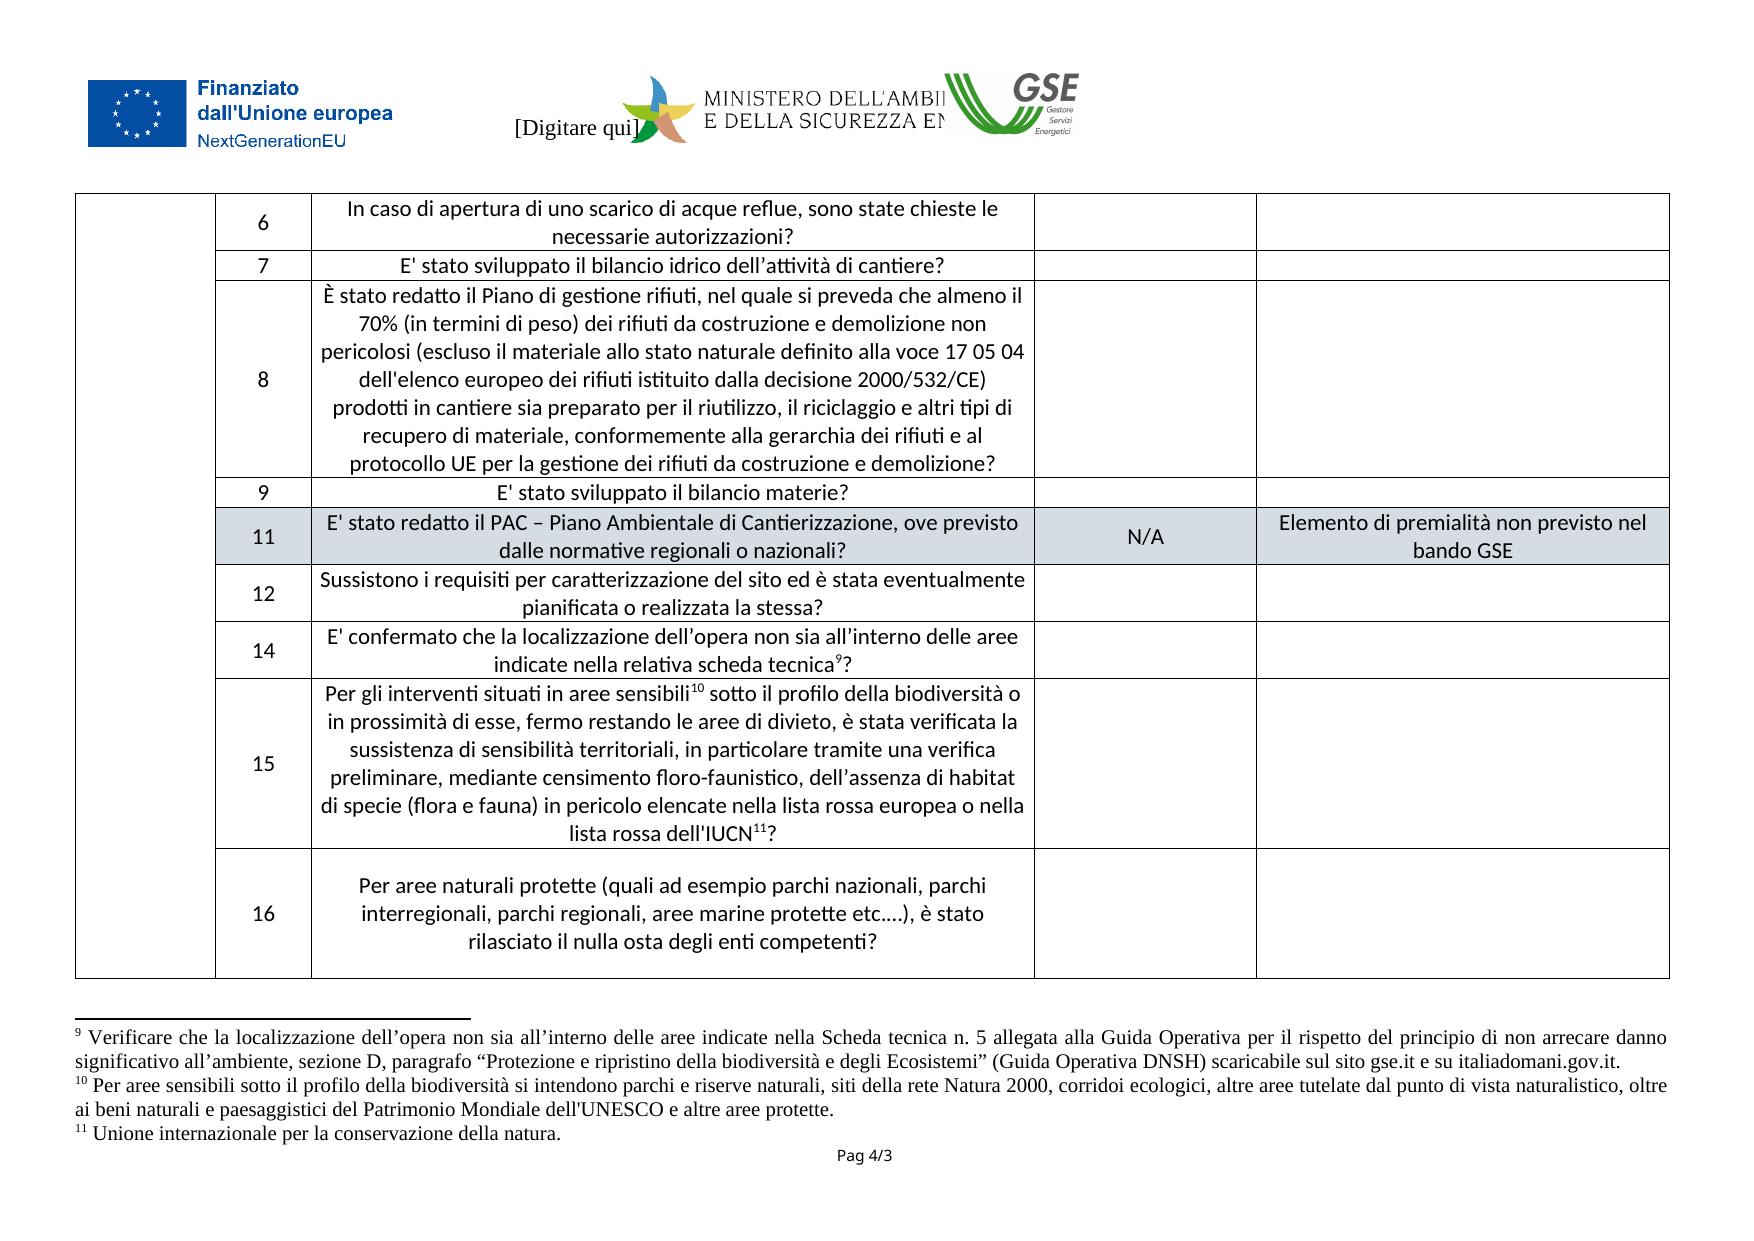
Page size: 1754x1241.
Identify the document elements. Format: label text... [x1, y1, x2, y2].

table_cell 7 [216, 251, 311, 280]
table_cell 14 [216, 622, 311, 678]
table_cell [1257, 251, 1669, 280]
picture [75, 73, 428, 153]
table_cell [1257, 849, 1669, 978]
table_cell E' stato sviluppato il bilancio idrico dell’attività di cantiere? [312, 251, 1034, 280]
table_cell 12 [216, 565, 311, 621]
table_cell E' stato redatto il PAC – Piano Ambientale di Cantierizzazione, ove previsto dalle normative regionali o nazionali? [312, 508, 1034, 564]
table_cell 11 [216, 508, 311, 564]
table_cell Sussistono i requisiti per caratterizzazione del sito ed è stata eventualmente pianificata o realizzata la stessa? [312, 565, 1034, 621]
table_cell [1035, 478, 1256, 507]
table_cell 6 [216, 194, 311, 250]
table_cell [1035, 251, 1256, 280]
table_cell E' confermato che la localizzazione dell’opera non sia all’interno delle aree indicate nella relativa scheda tecnica? [312, 622, 1034, 678]
table_cell Per gli interventi situati in aree sensibili sotto il profilo della biodiversità o in prossimità di esse, fermo restando le aree di divieto, è stata verificata la sussistenza di sensibilità territoriali, in particolare tramite una verifica preliminare, mediante censimento floro-faunistico, dell’assenza di habitat di specie (flora e fauna) in pericolo elencate nella lista rossa europea o nella lista rossa dell'IUCN? [312, 679, 1034, 847]
table_cell [1257, 679, 1669, 847]
table_cell [1257, 281, 1669, 477]
table_cell 15 [216, 679, 311, 847]
table_cell [1035, 849, 1256, 978]
table_cell [1035, 281, 1256, 477]
table_cell [1257, 622, 1669, 678]
table_cell N/A [1035, 508, 1256, 564]
table_cell Per aree naturali protette (quali ad esempio parchi nazionali, parchi interregionali, parchi regionali, aree marine protette etc.…), è stato rilasciato il nulla osta degli enti competenti? [312, 849, 1034, 978]
table_cell [1035, 565, 1256, 621]
table_cell 9 [216, 478, 311, 507]
table_cell In caso di apertura di uno scarico di acque reflue, sono state chieste le necessarie autorizzazioni? [312, 194, 1034, 250]
table_cell [1035, 679, 1256, 847]
table_cell [1257, 565, 1669, 621]
table_cell [1257, 478, 1669, 507]
table_cell 8 [216, 281, 311, 477]
table_cell E' stato sviluppato il bilancio materie? [312, 478, 1034, 507]
picture [622, 73, 1079, 143]
table_cell È stato redatto il Piano di gestione rifiuti, nel quale si preveda che almeno il 70% (in termini di peso) dei rifiuti da costruzione e demolizione non pericolosi (escluso il materiale allo stato naturale definito alla voce 17 05 04 dell'elenco europeo dei rifiuti istituito dalla decisione 2000/532/CE) prodotti in cantiere sia preparato per il riutilizzo, il riciclaggio e altri tipi di recupero di materiale, conformemente alla gerarchia dei rifiuti e al protocollo UE per la gestione dei rifiuti da costruzione e demolizione? [312, 281, 1034, 477]
table_cell 16 [216, 849, 311, 978]
table_cell Elemento di premialità non previsto nel bando GSE [1257, 508, 1669, 564]
table_cell [1257, 194, 1669, 250]
table_cell [1035, 194, 1256, 250]
table_cell [1035, 622, 1256, 678]
